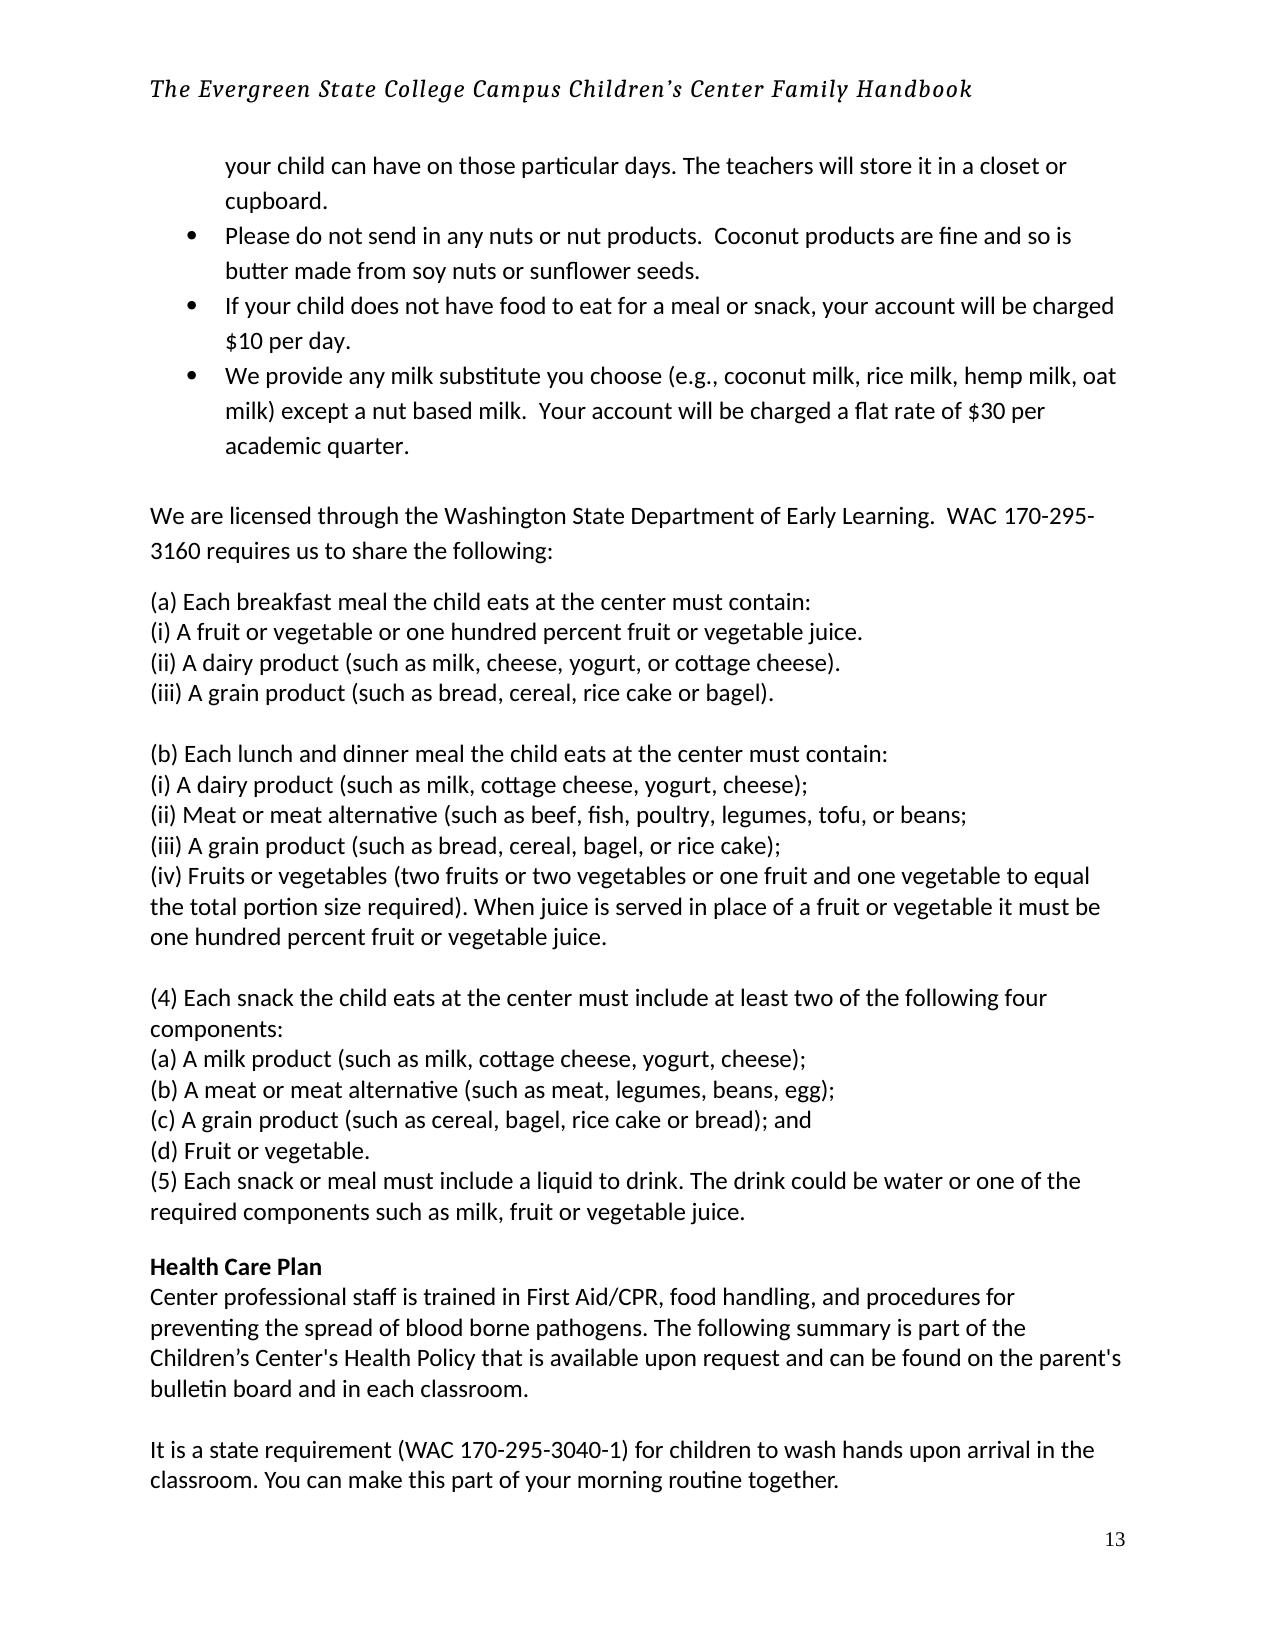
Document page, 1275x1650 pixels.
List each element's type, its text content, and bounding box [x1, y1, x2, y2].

text (i) A dairy product (such as milk, cottage cheese, yogurt, cheese); [150, 769, 1125, 799]
list Please do not send in any nuts or nut products. Coconut products are fine and so is butter made from soy nuts or sunflower seeds. [187, 220, 1125, 286]
text (d) Fruit or vegetable. [150, 1135, 1125, 1166]
text (5) Each snack or meal must include a liquid to drink. The drink could be water or one of the required components such as milk, fruit or vegetable juice. [150, 1166, 1125, 1227]
text We are licensed through the Washington State Department of Early Learning. WAC 170-295-3160 requires us to share the following: [150, 500, 1125, 566]
text (b) A meat or meat alternative (such as meat, legumes, beans, egg); [150, 1074, 1125, 1104]
text (a) Each breakfast meal the child eats at the center must contain: [150, 586, 1125, 616]
text (c) A grain product (such as cereal, bagel, rice cake or bread); and [150, 1104, 1125, 1135]
text (a) A milk product (such as milk, cottage cheese, yogurt, cheese); [150, 1043, 1125, 1074]
text (4) Each snack the child eats at the center must include at least two of the following four components: [150, 982, 1125, 1043]
text (b) Each lunch and dinner meal the child eats at the center must contain: [150, 738, 1125, 769]
text (iii) A grain product (such as bread, cereal, bagel, or rice cake); [150, 830, 1125, 860]
text Health Care Plan [150, 1251, 1125, 1281]
text Center professional staff is trained in First Aid/CPR, food handling, and procedures for preventing the spread of blood borne pathogens. The following summary is part of the Children’s Center's Health Policy that is available upon request and can be found on the parent's bulletin board and in each classroom. [150, 1281, 1125, 1403]
text (iii) A grain product (such as bread, cereal, rice cake or bagel). [150, 677, 1125, 708]
text It is a state requirement (WAC 170-295-3040-1) for children to wash hands upon arrival in the classroom. You can make this part of your morning routine together. [150, 1434, 1125, 1495]
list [187, 150, 1125, 216]
text (i) A fruit or vegetable or one hundred percent fruit or vegetable juice. [150, 616, 1125, 647]
list We provide any milk substitute you choose (e.g., coconut milk, rice milk, hemp milk, oat milk) except a nut based milk. Your account will be charged a flat rate of $30 per academic quarter. [187, 360, 1125, 461]
text (ii) A dairy product (such as milk, cheese, yogurt, or cottage cheese). [150, 647, 1125, 677]
text (ii) Meat or meat alternative (such as beef, fish, poultry, legumes, tofu, or beans; [150, 799, 1125, 830]
text (iv) Fruits or vegetables (two fruits or two vegetables or one fruit and one vegetable to equal the total portion size required). When juice is served in place of a fruit or vegetable it must be one hundred percent fruit or vegetable juice. [150, 860, 1125, 952]
list If your child does not have food to eat for a meal or snack, your account will be charged $10 per day. [187, 290, 1125, 356]
